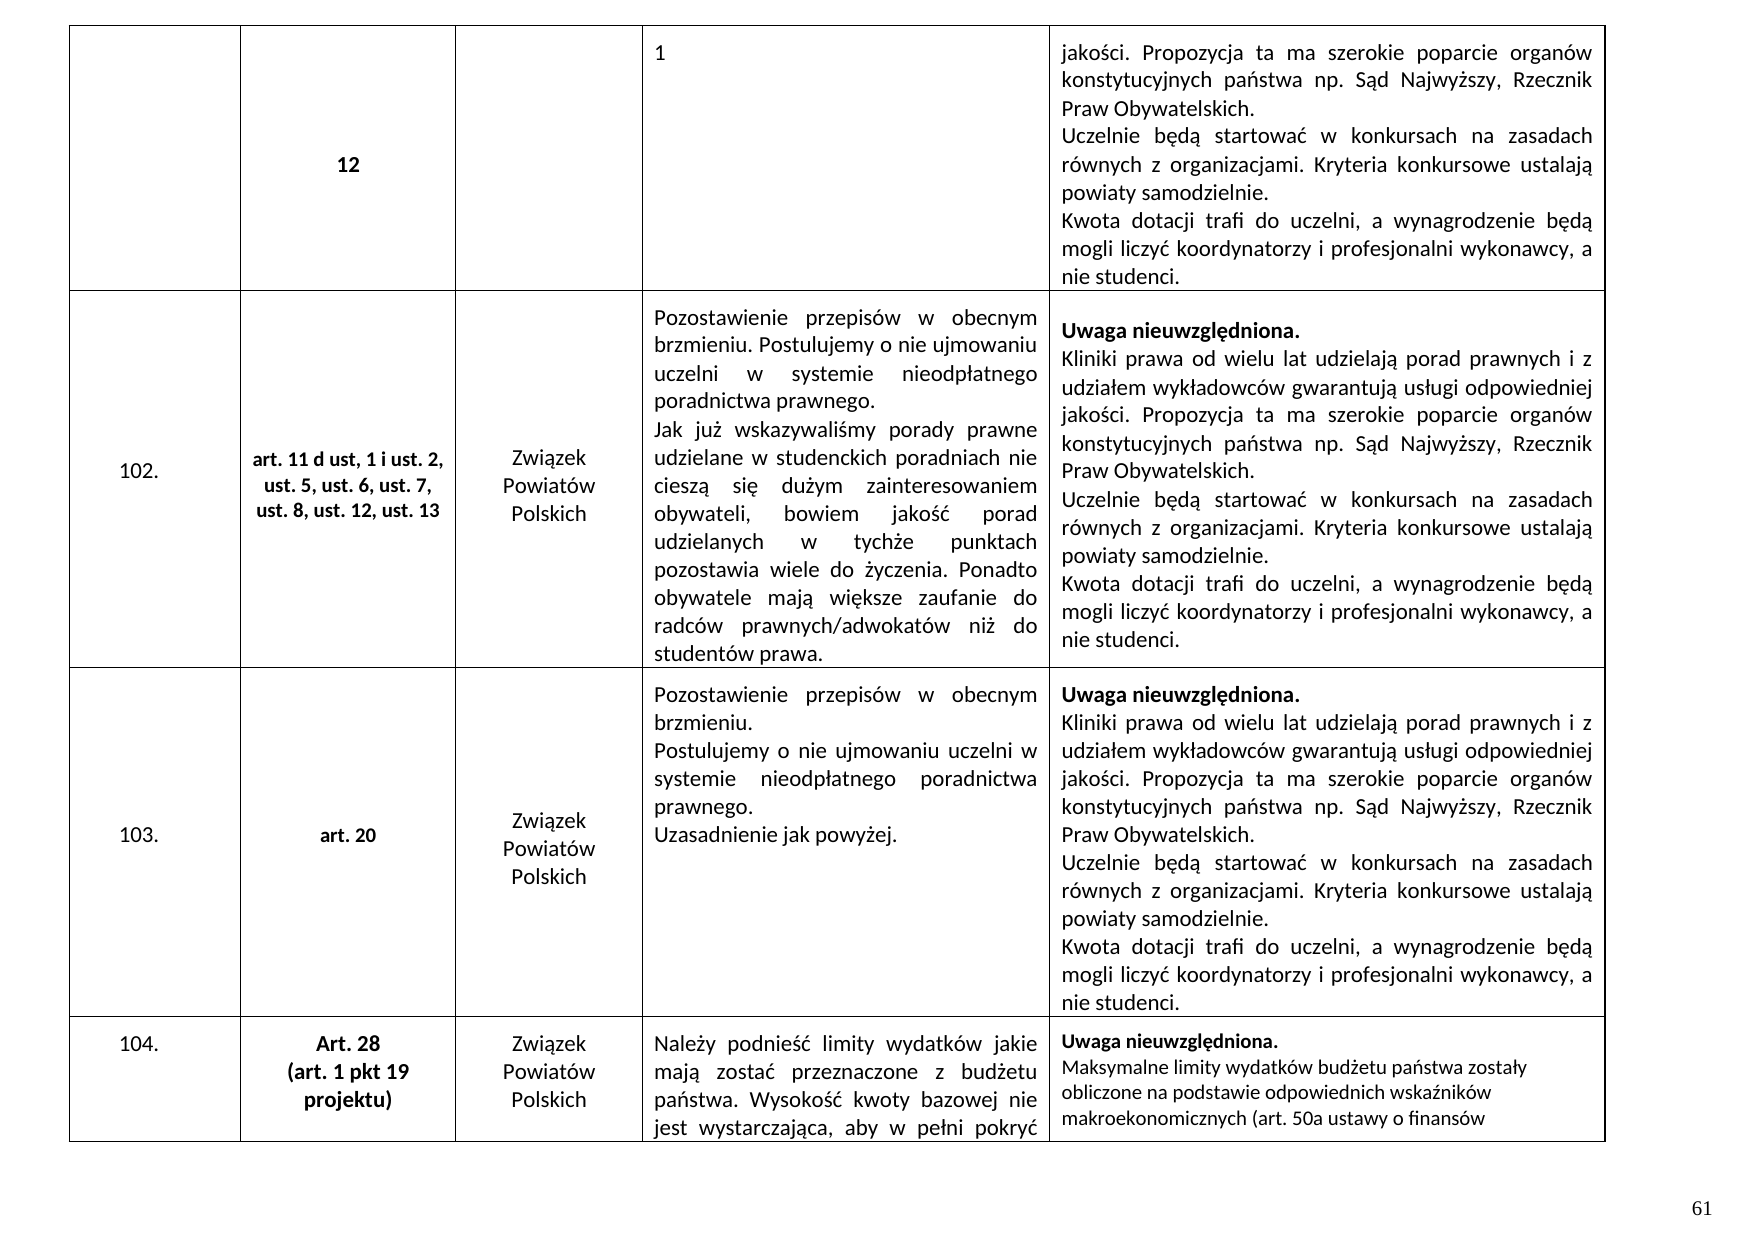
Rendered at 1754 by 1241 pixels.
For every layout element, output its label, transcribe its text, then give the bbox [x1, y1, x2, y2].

table_cell Związek Powiatów Polskich [456, 291, 642, 667]
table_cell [241, 1017, 455, 1141]
table_cell Związek Powiatów Polskich [456, 668, 642, 1016]
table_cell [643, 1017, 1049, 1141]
table_cell [70, 291, 240, 667]
table_cell [70, 1017, 240, 1141]
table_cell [456, 1017, 642, 1141]
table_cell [1050, 1017, 1604, 1141]
table_cell Pozostawienie przepisów w obecnym brzmieniu. Postulujemy o nie ujmowaniu uczelni w systemie nieodpłatnego poradnictwa prawnego. Jak już wskazywaliśmy porady prawne udzielane w studenckich poradniach nie cieszą się dużym zainteresowaniem obywateli, bowiem jakość porad udzielanych w tychże punktach pozostawia wiele do życzenia. Ponadto obywatele mają większe zaufanie do radców prawnych/adwokatów niż do studentów prawa. [643, 291, 1049, 667]
table_cell Pozostawienie przepisów w obecnym brzmieniu. Postulujemy o nie ujmowaniu uczelni w systemie nieodpłatnego poradnictwa prawnego. Uzasadnienie jak powyżej. [643, 668, 1049, 1016]
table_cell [241, 26, 455, 290]
table_cell art. 20 [241, 668, 455, 1016]
table_cell [70, 668, 240, 1016]
table_cell art. 11 d ust, 1 i ust. 2, ust. 5, ust. 6, ust. 7, ust. 8, ust. 12, ust. 13 [241, 291, 455, 667]
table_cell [643, 26, 1049, 290]
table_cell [456, 26, 642, 290]
table_cell [70, 26, 240, 290]
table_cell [1050, 26, 1604, 290]
